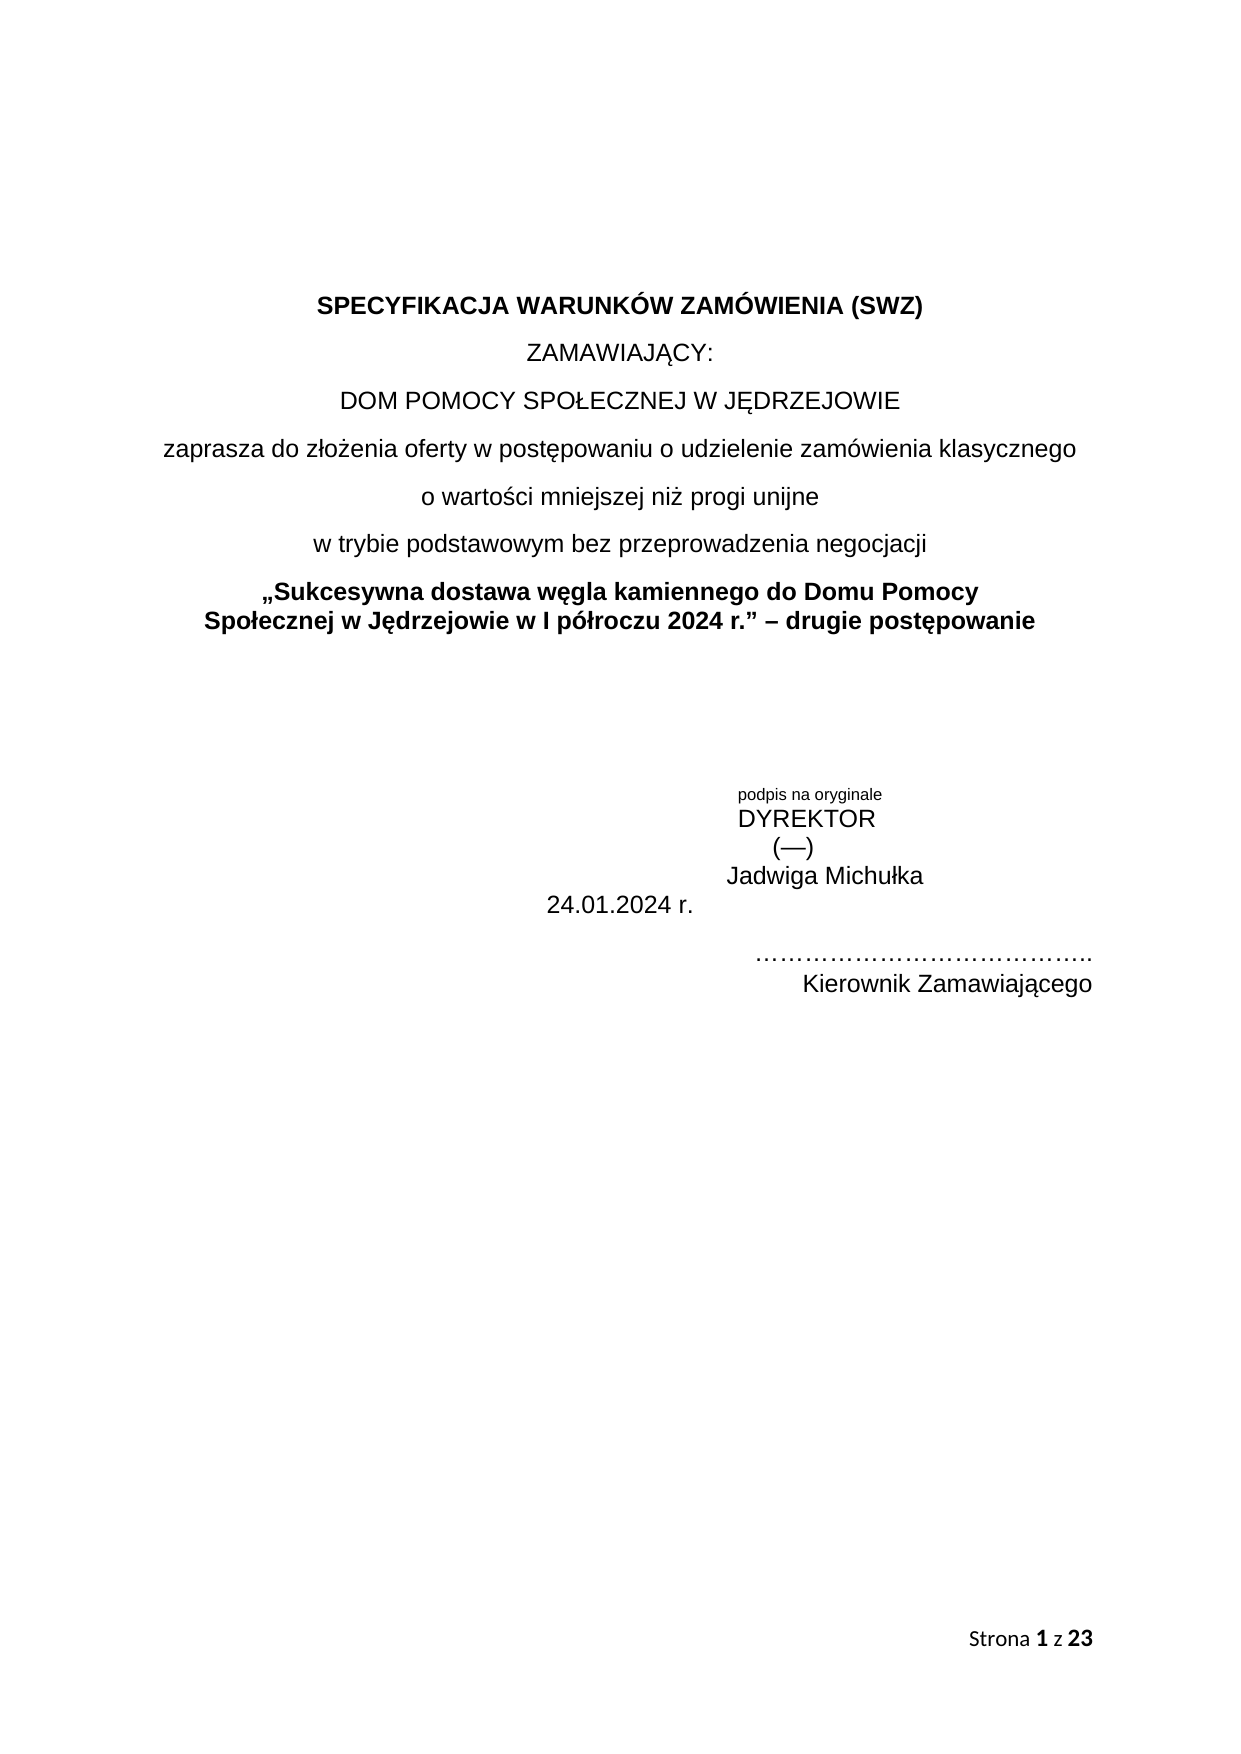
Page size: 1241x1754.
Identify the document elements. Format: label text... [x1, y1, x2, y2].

text podpis na oryginale [664, 784, 1093, 803]
text w trybie podstawowym bez przeprowadzenia negocjacji [148, 529, 1093, 558]
text Jadwiga Michułka [664, 861, 1093, 890]
text DYREKTOR [148, 803, 1093, 832]
text SPECYFIKACJA WARUNKÓW ZAMÓWIENIA (SWZ) [148, 291, 1093, 319]
text zaprasza do złożenia oferty w postępowaniu o udzielenie zamówienia klasycznego [148, 434, 1093, 463]
text DOM POMOCY SPOŁECZNEJ W JĘDRZEJOWIE [148, 386, 1093, 415]
text (—) [148, 832, 1093, 861]
text 24.01.2024 r. [148, 890, 1093, 918]
text Kierownik Zamawiającego [148, 968, 1093, 997]
text o wartości mniejszej niż progi unijne [148, 482, 1093, 510]
text ZAMAWIAJĄCY: [148, 338, 1093, 367]
text Społecznej w Jędrzejowie w I półroczu 2024 r.” – drugie postępowanie [148, 606, 1093, 634]
text „Sukcesywna dostawa węgla kamiennego do Domu Pomocy [148, 577, 1093, 606]
text ………………………………….. [148, 937, 1093, 966]
